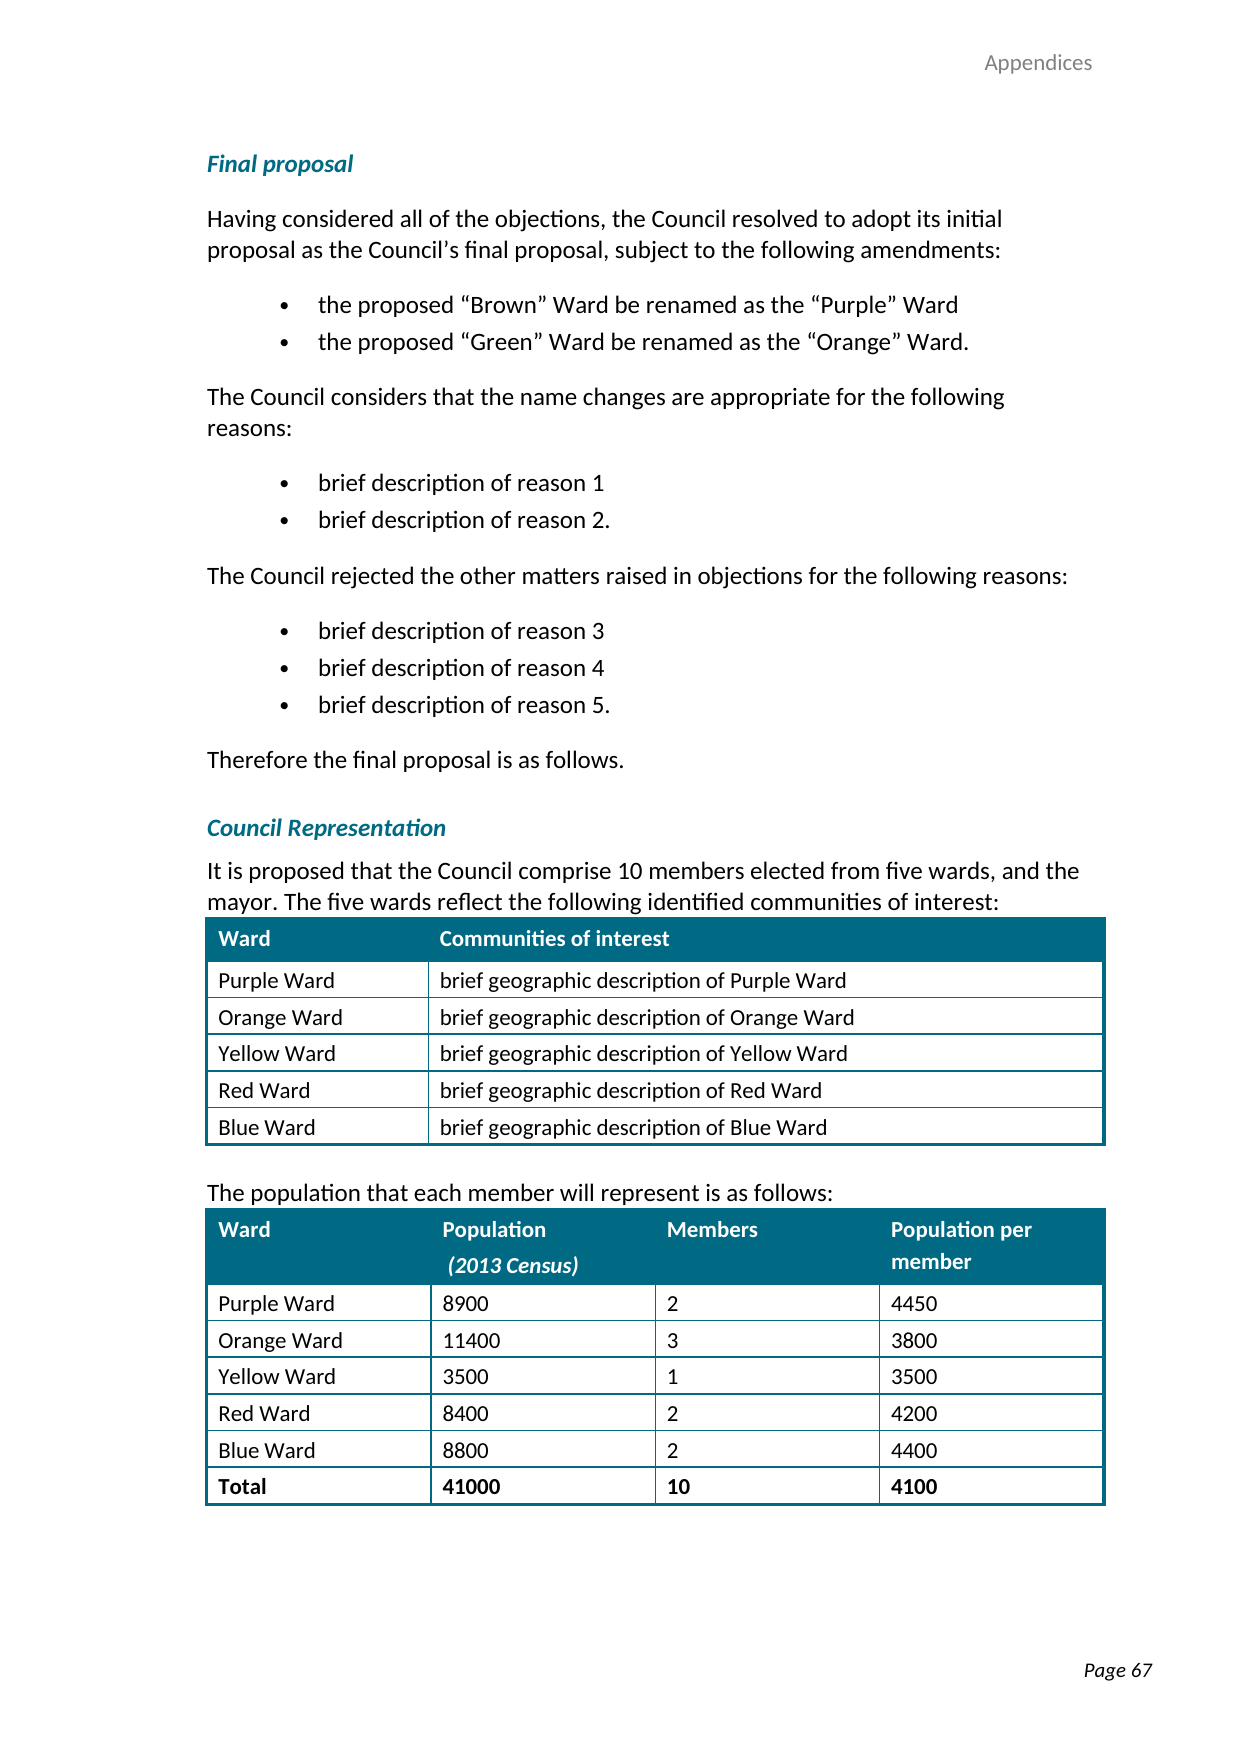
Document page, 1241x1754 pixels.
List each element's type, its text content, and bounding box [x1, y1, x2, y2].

table_header Ward [208, 920, 427, 960]
table_cell 2 [656, 1395, 879, 1429]
table_cell Orange Ward [208, 998, 428, 1033]
table_cell brief geographic description of Yellow Ward [429, 1035, 1102, 1070]
table_cell 1 [656, 1358, 879, 1393]
text brief description of reason 3 [281, 615, 1092, 646]
table_cell 11400 [432, 1321, 655, 1356]
table_cell 3500 [432, 1358, 655, 1393]
table_header Population per member [881, 1211, 1102, 1283]
text brief description of reason 5. [281, 689, 1092, 719]
table_cell Yellow Ward [208, 1358, 430, 1393]
table_cell 8400 [432, 1395, 655, 1429]
table_cell Blue Ward [208, 1108, 428, 1143]
table_header Population (2013 Census) [433, 1211, 654, 1283]
table_cell brief geographic description of Purple Ward [429, 962, 1102, 997]
subtitle Council Representation [207, 812, 1092, 843]
table_cell Blue Ward [208, 1431, 430, 1466]
table_header Communities of interest [430, 920, 1102, 960]
table_cell 2 [656, 1431, 879, 1466]
text brief description of reason 4 [281, 652, 1092, 683]
table_cell 3 [656, 1321, 879, 1356]
table_cell brief geographic description of Orange Ward [429, 998, 1102, 1033]
text the proposed “Green” Ward be renamed as the “Orange” Ward. [281, 326, 1092, 357]
text The population that each member will represent is as follows: [207, 1177, 1092, 1207]
table_cell 8800 [432, 1431, 655, 1466]
text brief description of reason 1 [281, 468, 1092, 498]
table_cell Red Ward [208, 1395, 430, 1429]
table_header Ward [208, 1211, 429, 1283]
subtitle Final proposal [207, 148, 1092, 178]
text brief description of reason 2. [281, 504, 1092, 535]
table_cell Total [208, 1468, 430, 1503]
table_cell Purple Ward [208, 962, 428, 997]
table_cell 4100 [880, 1468, 1102, 1503]
table_cell 4450 [880, 1285, 1102, 1319]
table_cell 2 [656, 1285, 879, 1319]
table_cell brief geographic description of Blue Ward [429, 1108, 1102, 1143]
text Therefore the final proposal is as follows. [207, 744, 1092, 775]
text The Council considers that the name changes are appropriate for the following reasons: [207, 382, 1092, 443]
text The Council rejected the other matters raised in objections for the following reasons: [207, 560, 1092, 590]
text It is proposed that the Council comprise 10 members elected from five wards, and the mayor. The five wards reflect the following identified communities of interest: [207, 856, 1092, 917]
table_cell 41000 [432, 1468, 655, 1503]
table_cell 3500 [880, 1358, 1102, 1393]
table_cell 4400 [880, 1431, 1102, 1466]
table_cell Yellow Ward [208, 1035, 428, 1070]
table_cell 8900 [432, 1285, 655, 1319]
text Having considered all of the objections, the Council resolved to adopt its initial proposal as the Council’s final proposal, subject to the following amendments: [207, 203, 1092, 264]
table_cell 10 [656, 1468, 879, 1503]
table_cell Orange Ward [208, 1321, 430, 1356]
table_cell brief geographic description of Red Ward [429, 1072, 1102, 1107]
table_cell Red Ward [208, 1072, 428, 1107]
text the proposed “Brown” Ward be renamed as the “Purple” Ward [281, 289, 1092, 320]
table_cell 3800 [880, 1321, 1102, 1356]
table_cell Purple Ward [208, 1285, 430, 1319]
table_header Members [657, 1211, 878, 1283]
table_cell 4200 [880, 1395, 1102, 1429]
